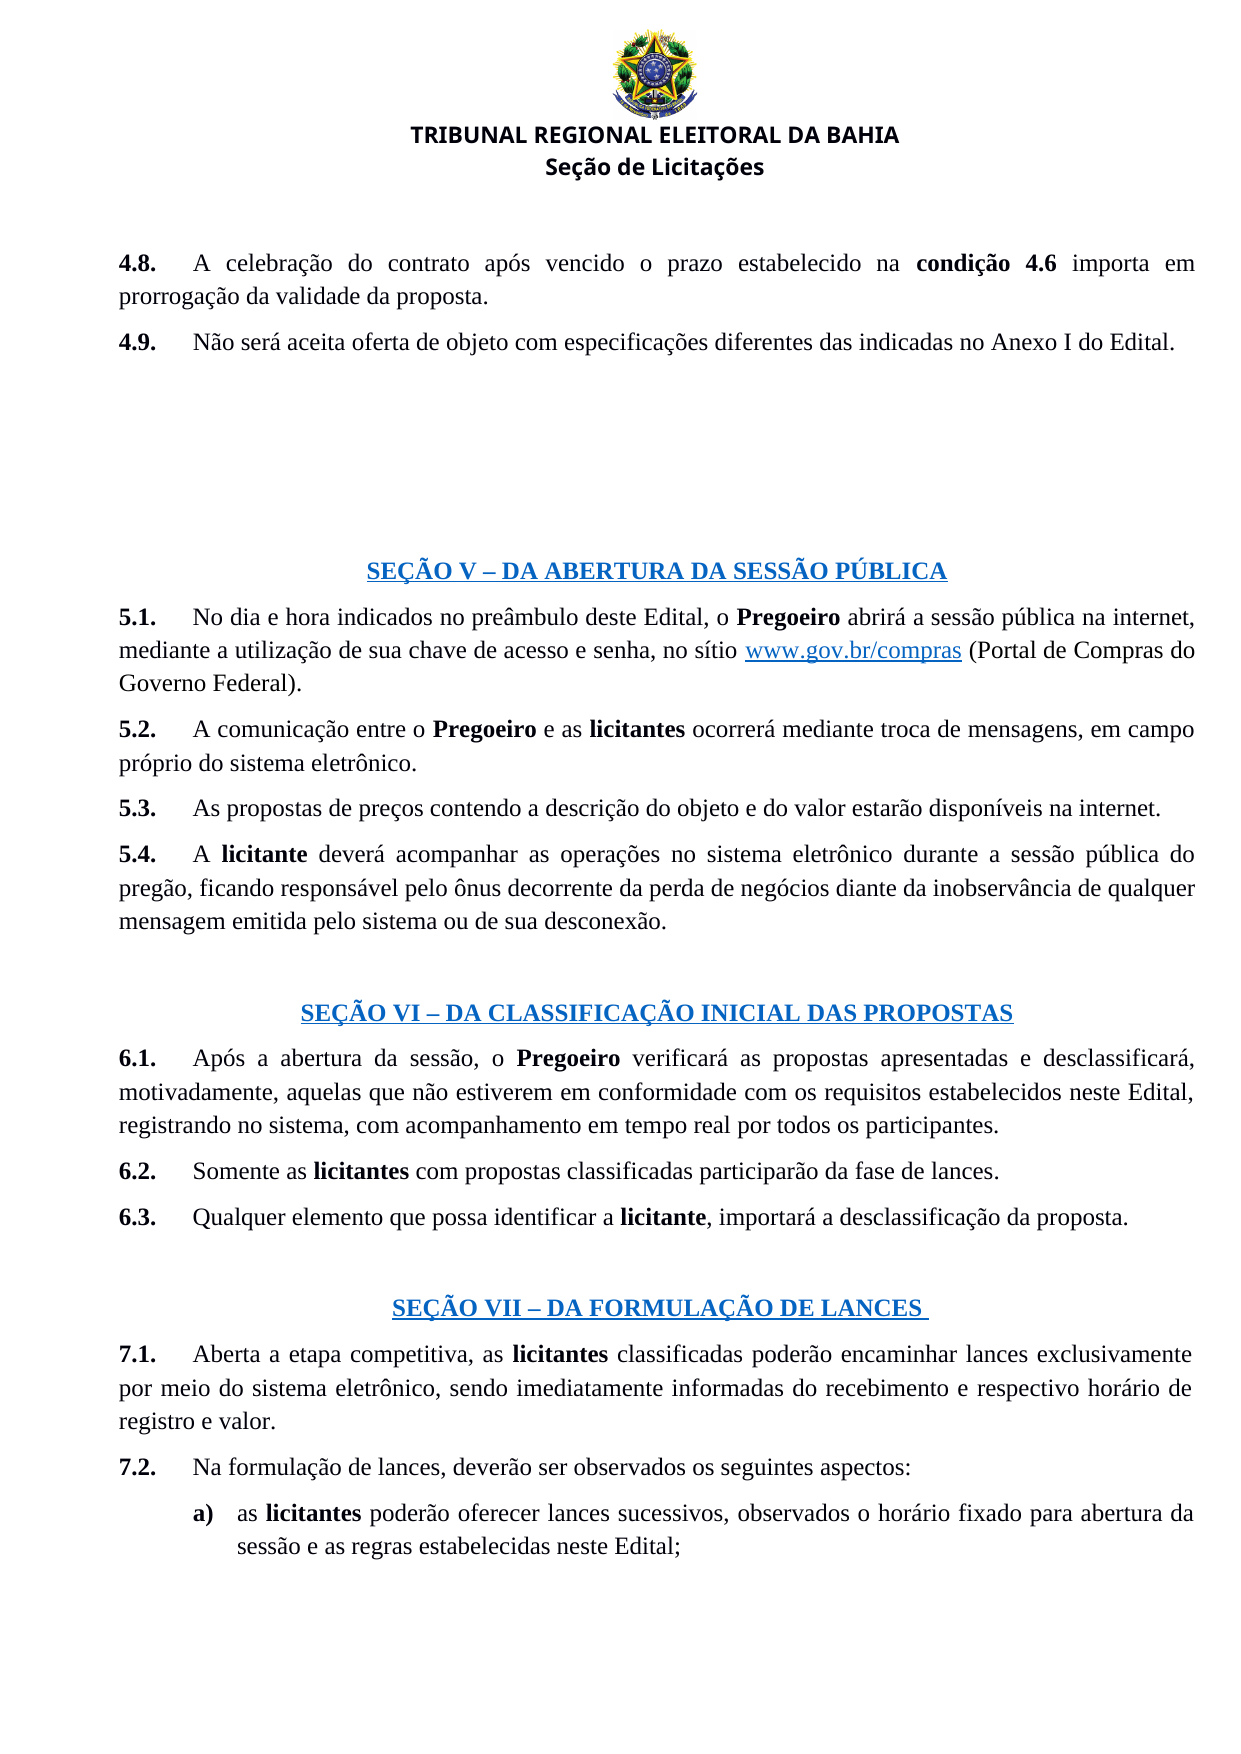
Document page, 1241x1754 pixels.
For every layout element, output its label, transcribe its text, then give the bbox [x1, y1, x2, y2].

text 6.2. Somente as licitantes com propostas classificadas participarão da fase de lances. [119, 1153, 1195, 1186]
text 7.1. Aberta a etapa competitiva, as licitantes classificadas poderão encaminhar lances exclusivamente por meio do sistema eletrônico, sendo imediatamente informadas do recebimento e respectivo horário de registro e valor. [119, 1336, 1192, 1436]
text 5.2. A comunicação entre o Pregoeiro e as licitantes ocorrerá mediante troca de mensagens, em campo próprio do sistema eletrônico. [119, 711, 1195, 778]
text SEÇÃO V – DA ABERTURA DA SESSÃO PÚBLICA [119, 553, 1195, 586]
text SEÇÃO VI – DA CLASSIFICAÇÃO INICIAL DAS PROPOSTAS [119, 994, 1195, 1028]
text 6.3. Qualquer elemento que possa identificar a licitante, importará a desclassificação da proposta. [119, 1198, 1192, 1232]
text 7.2. Na formulação de lances, deverão ser observados os seguintes aspectos: [119, 1448, 1192, 1482]
text 5.4. A licitante deverá acompanhar as operações no sistema eletrônico durante a sessão pública do pregão, ficando responsável pelo ônus decorrente da perda de negócios diante da inobservância de qualquer mensagem emitida pelo sistema ou de sua desconexão. [119, 836, 1195, 936]
text SEÇÃO VII – DA FORMULAÇÃO DE LANCES [119, 1290, 1195, 1323]
text 4.8. A celebração do contrato após vencido o prazo estabelecido na condição 4.6 importa em prorrogação da validade da proposta. [119, 244, 1195, 311]
list as licitantes poderão oferecer lances sucessivos, observados o horário fixado para abertura da sessão e as regras estabelecidas neste Edital; [193, 1494, 1195, 1561]
text 5.1. No dia e hora indicados no preâmbulo deste Edital, o Pregoeiro abrirá a sessão pública na internet, mediante a utilização de sua chave de acesso e senha, no sítio www.gov.br/compras (Portal de Compras do Governo Federal). [119, 598, 1195, 698]
text 5.3. As propostas de preços contendo a descrição do objeto e do valor estarão disponíveis na internet. [119, 790, 1195, 823]
text 6.1. Após a abertura da sessão, o Pregoeiro verificará as propostas apresentadas e desclassificará, motivadamente, aquelas que não estiverem em conformidade com os requisitos estabelecidos neste Edital, registrando no sistema, com acompanhamento em tempo real por todos os participantes. [119, 1040, 1195, 1140]
text 4.9. Não será aceita oferta de objeto com especificações diferentes das indicadas no Anexo I do Edital. [119, 323, 1195, 357]
